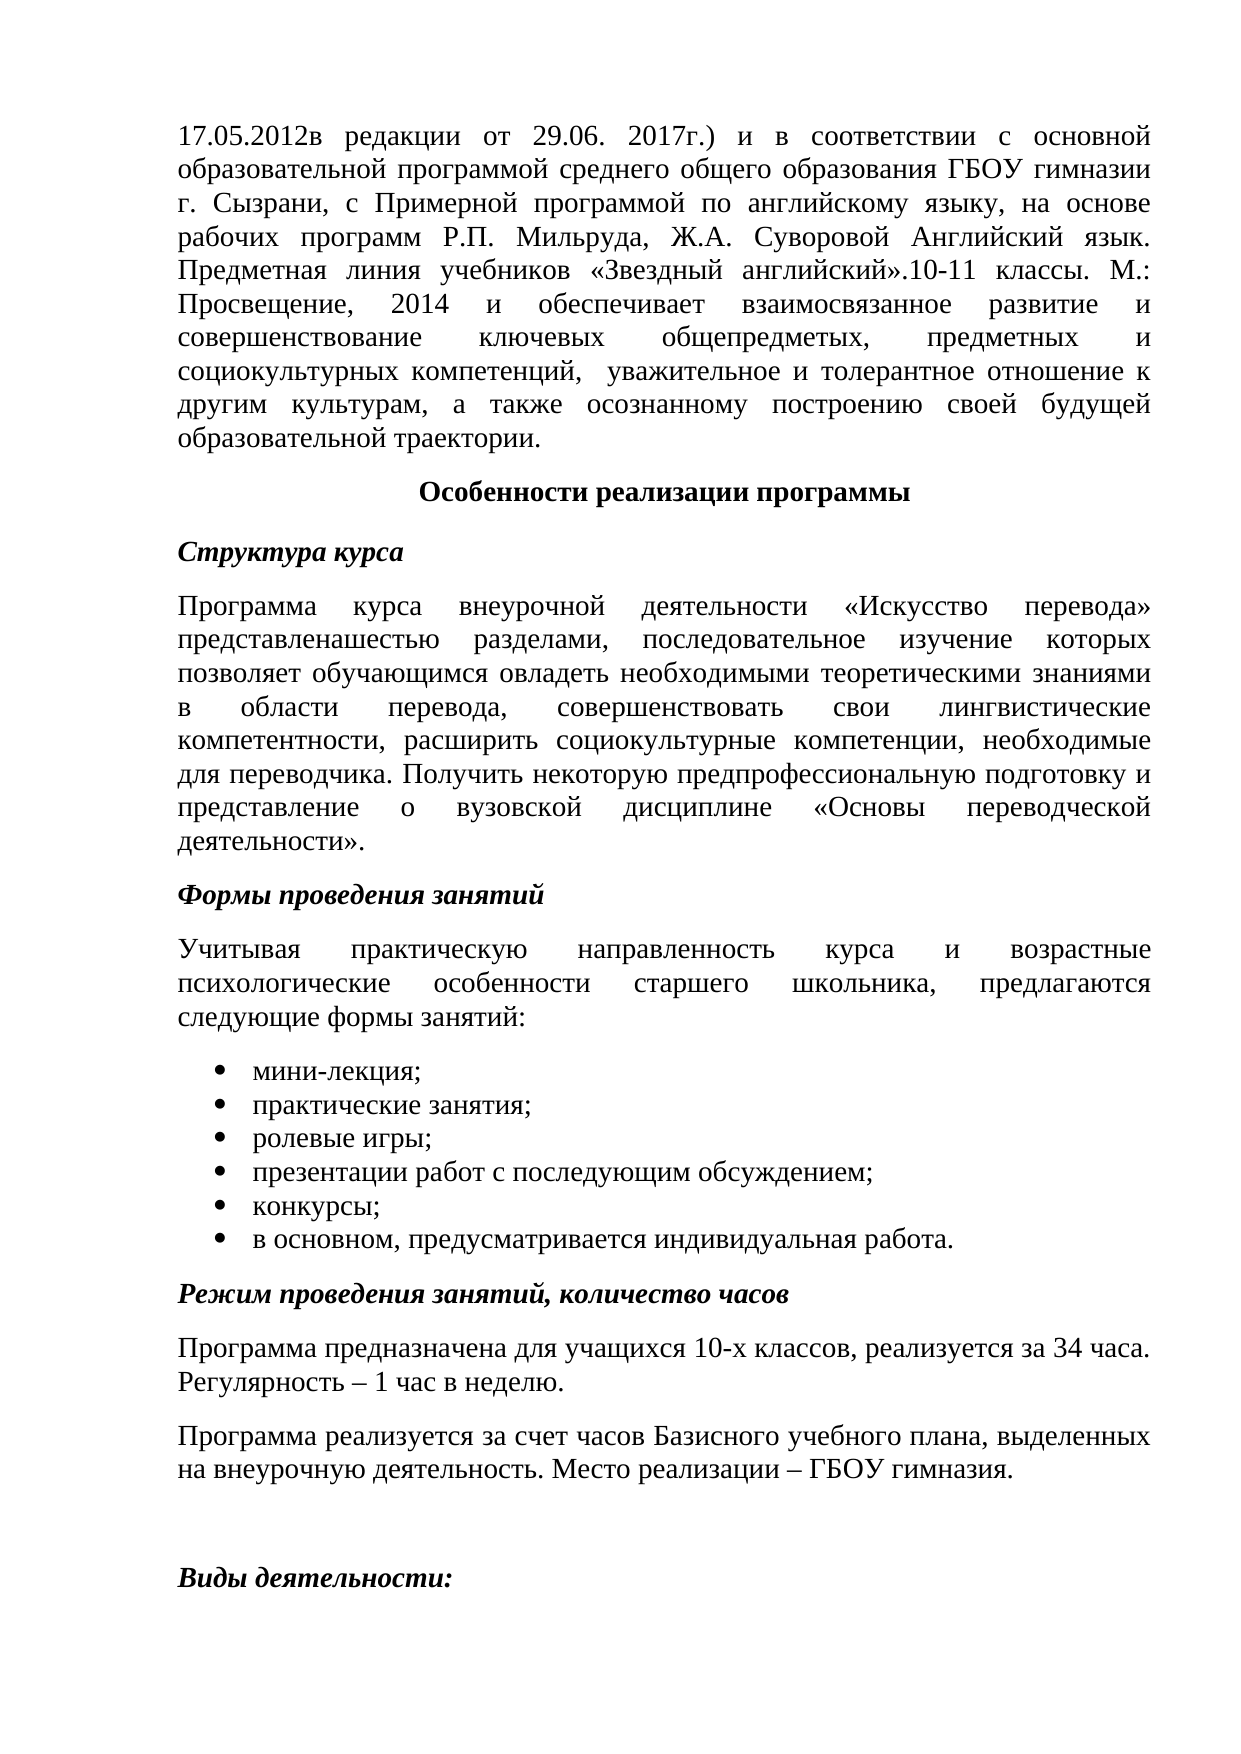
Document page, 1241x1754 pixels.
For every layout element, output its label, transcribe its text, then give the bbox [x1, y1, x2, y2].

text Виды деятельности: [177, 1560, 1152, 1594]
text Программа курса внеурочной деятельности «Искусство перевода» представленашестью разделами, последовательное изучение которых позволяет обучающимся овладеть необходимыми теоретическими знаниями в области перевода, совершенствовать свои лингвистические компетентности, расширить социокультурные компетенции, необходимые для переводчика. Получить некоторую предпрофессиональную подготовку и представление о вузовской дисциплине «Основы переводческой деятельности». [177, 588, 1152, 856]
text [177, 118, 1152, 453]
text Программа предназначена для учащихся 10-х классов, реализуется за 34 часа. Регулярность – 1 час в неделю. [177, 1330, 1152, 1397]
list практические занятия; [215, 1087, 1152, 1120]
list мини-лекция; [215, 1053, 1152, 1087]
text Программа реализуется за счет часов Базисного учебного плана, выделенных на внеурочную деятельность. Место реализации – ГБОУ гимназия. [177, 1418, 1152, 1485]
text Формы проведения занятий [177, 877, 1152, 911]
text Структура курса [177, 534, 1152, 567]
list ролевые игры; [215, 1120, 1152, 1154]
list конкурсы; [215, 1188, 1152, 1221]
list в основном, предусматривается индивидуальная работа. [215, 1221, 1152, 1255]
text Режим проведения занятий, количество часов [177, 1276, 1152, 1309]
list презентации работ с последующим обсуждением; [215, 1154, 1152, 1188]
text Особенности реализации программы [177, 474, 1152, 508]
text Учитывая практическую направленность курса и возрастные психологические особенности старшего школьника, предлагаются следующие формы занятий: [177, 932, 1152, 1032]
